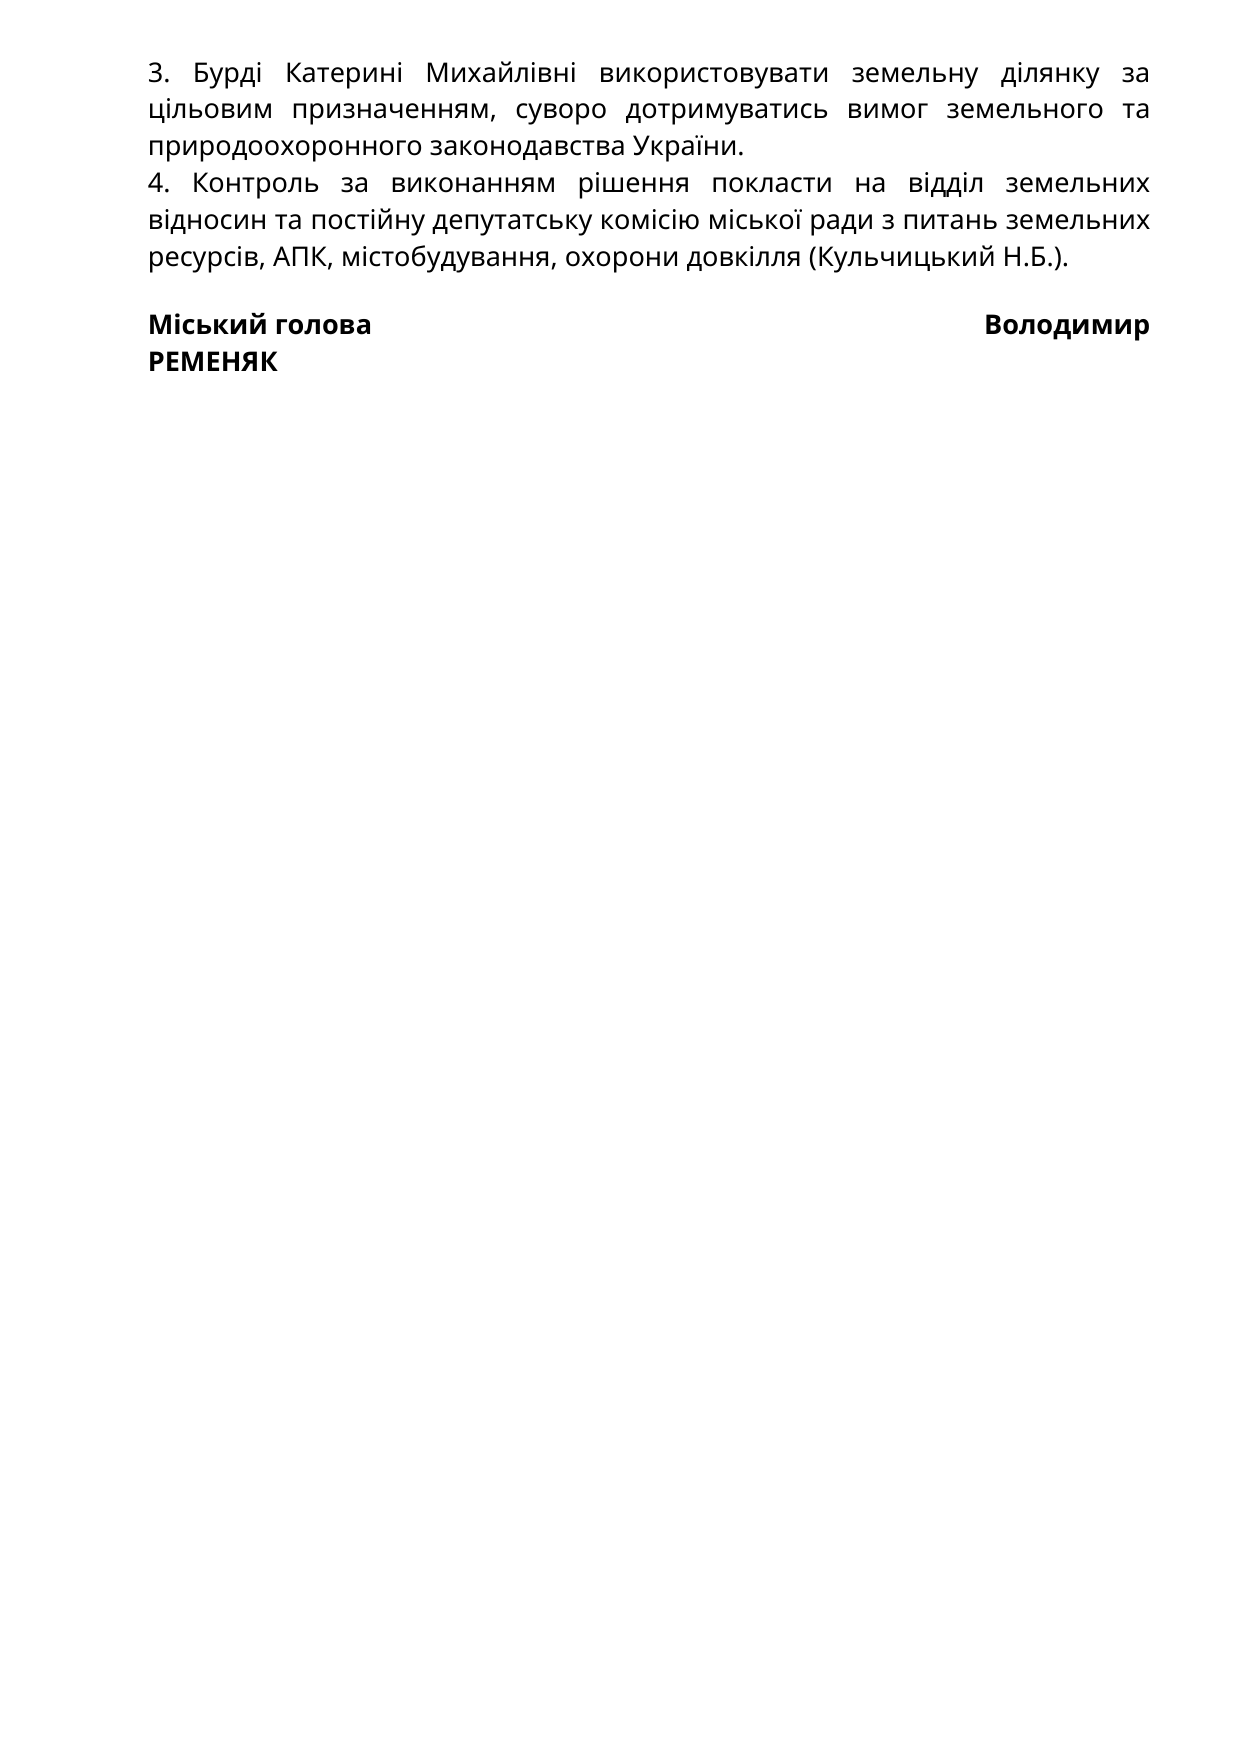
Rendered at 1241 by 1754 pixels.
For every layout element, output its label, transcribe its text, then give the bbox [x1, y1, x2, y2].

text Міський голова Володимир РЕМЕНЯК [148, 306, 1152, 379]
text 4. Контроль за виконанням рішення покласти на відділ земельних відносин та постійну депутатську комісію міської ради з питань земельних ресурсів, АПК, містобудування, охорони довкілля (Кульчицький Н.Б.). [148, 164, 1152, 274]
text 3. Бурді Катерині Михайлівні використовувати земельну ділянку за цільовим призначенням, суворо дотримуватись вимог земельного та природоохоронного законодавства України. [148, 53, 1152, 164]
